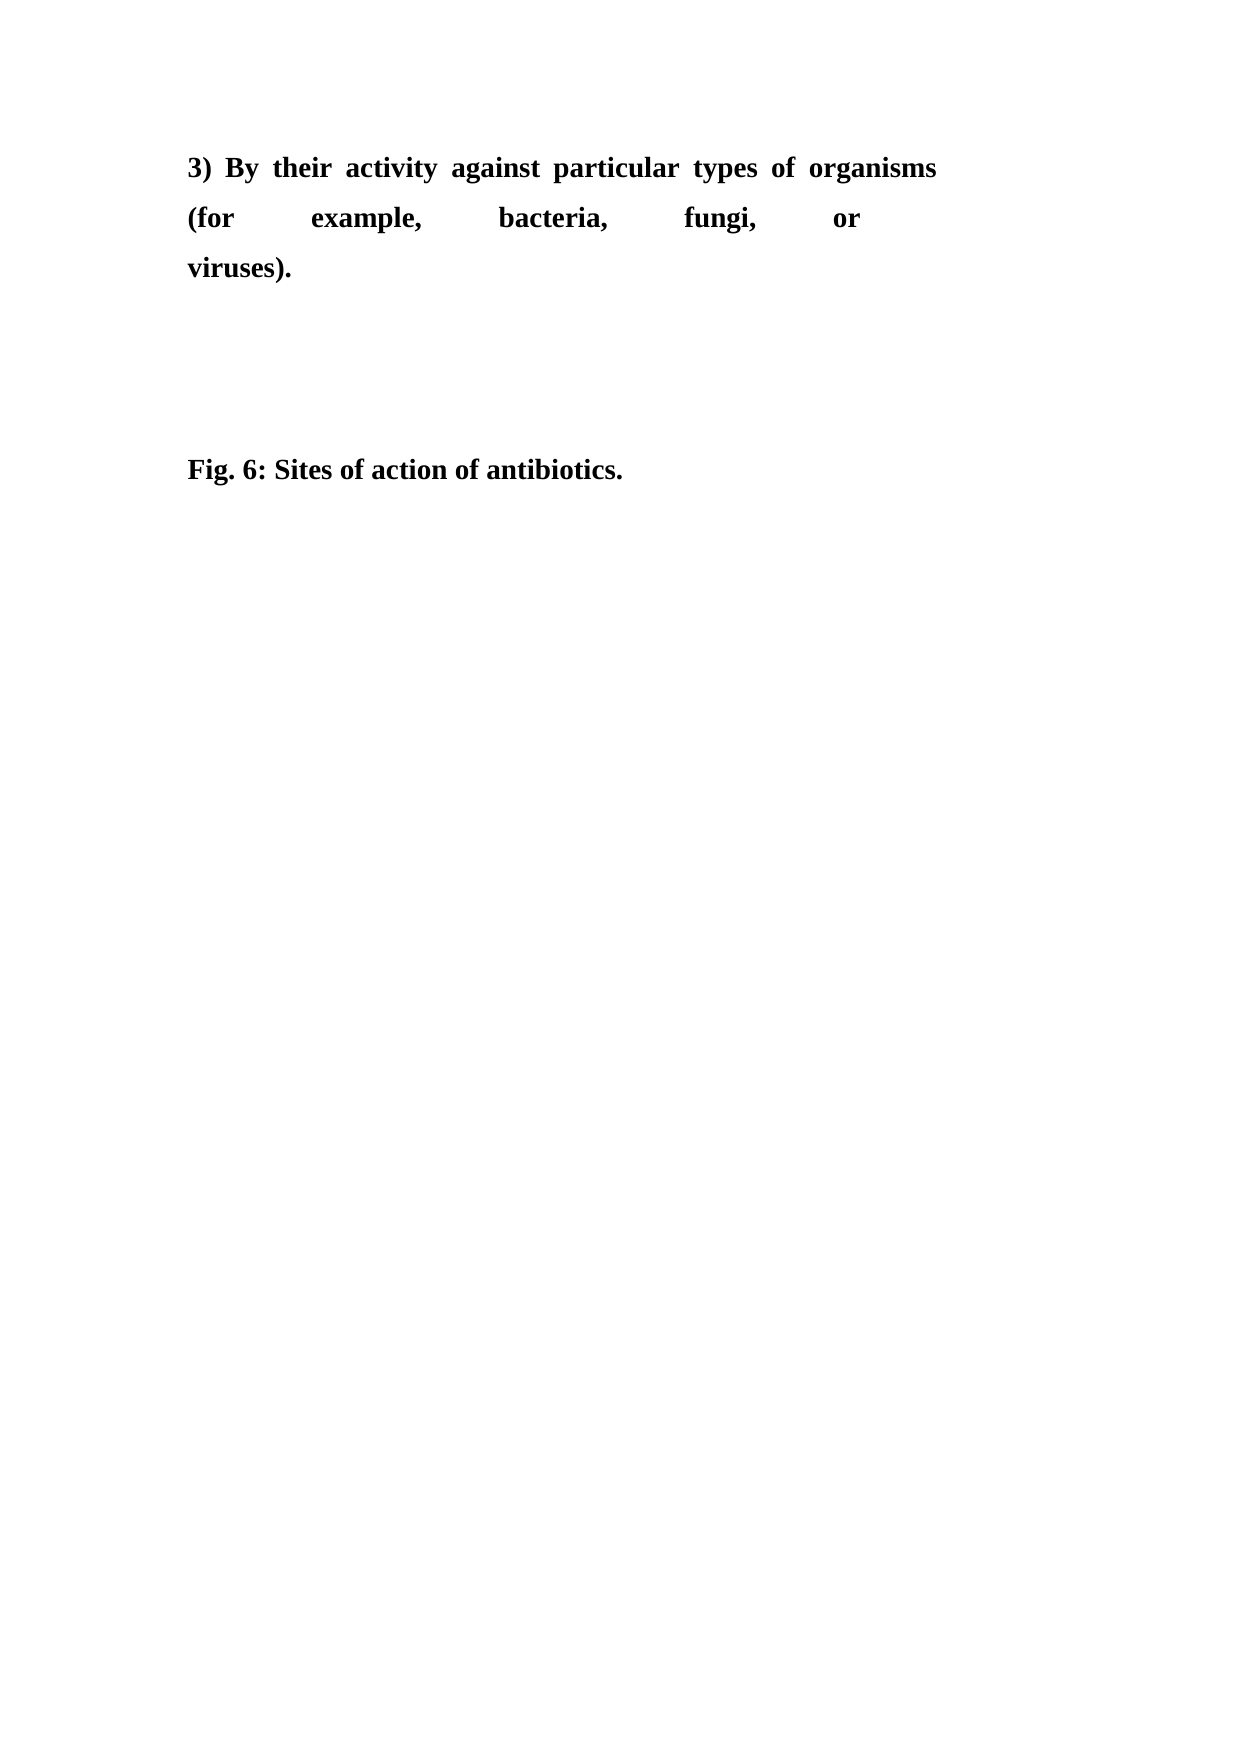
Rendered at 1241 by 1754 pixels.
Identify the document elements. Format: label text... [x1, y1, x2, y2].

text Fig. 6: Sites of action of antibiotics. [187, 452, 937, 485]
text 3) By their activity against particular types of organisms (for example, bacteria, fungi, or viruses). [187, 150, 937, 284]
